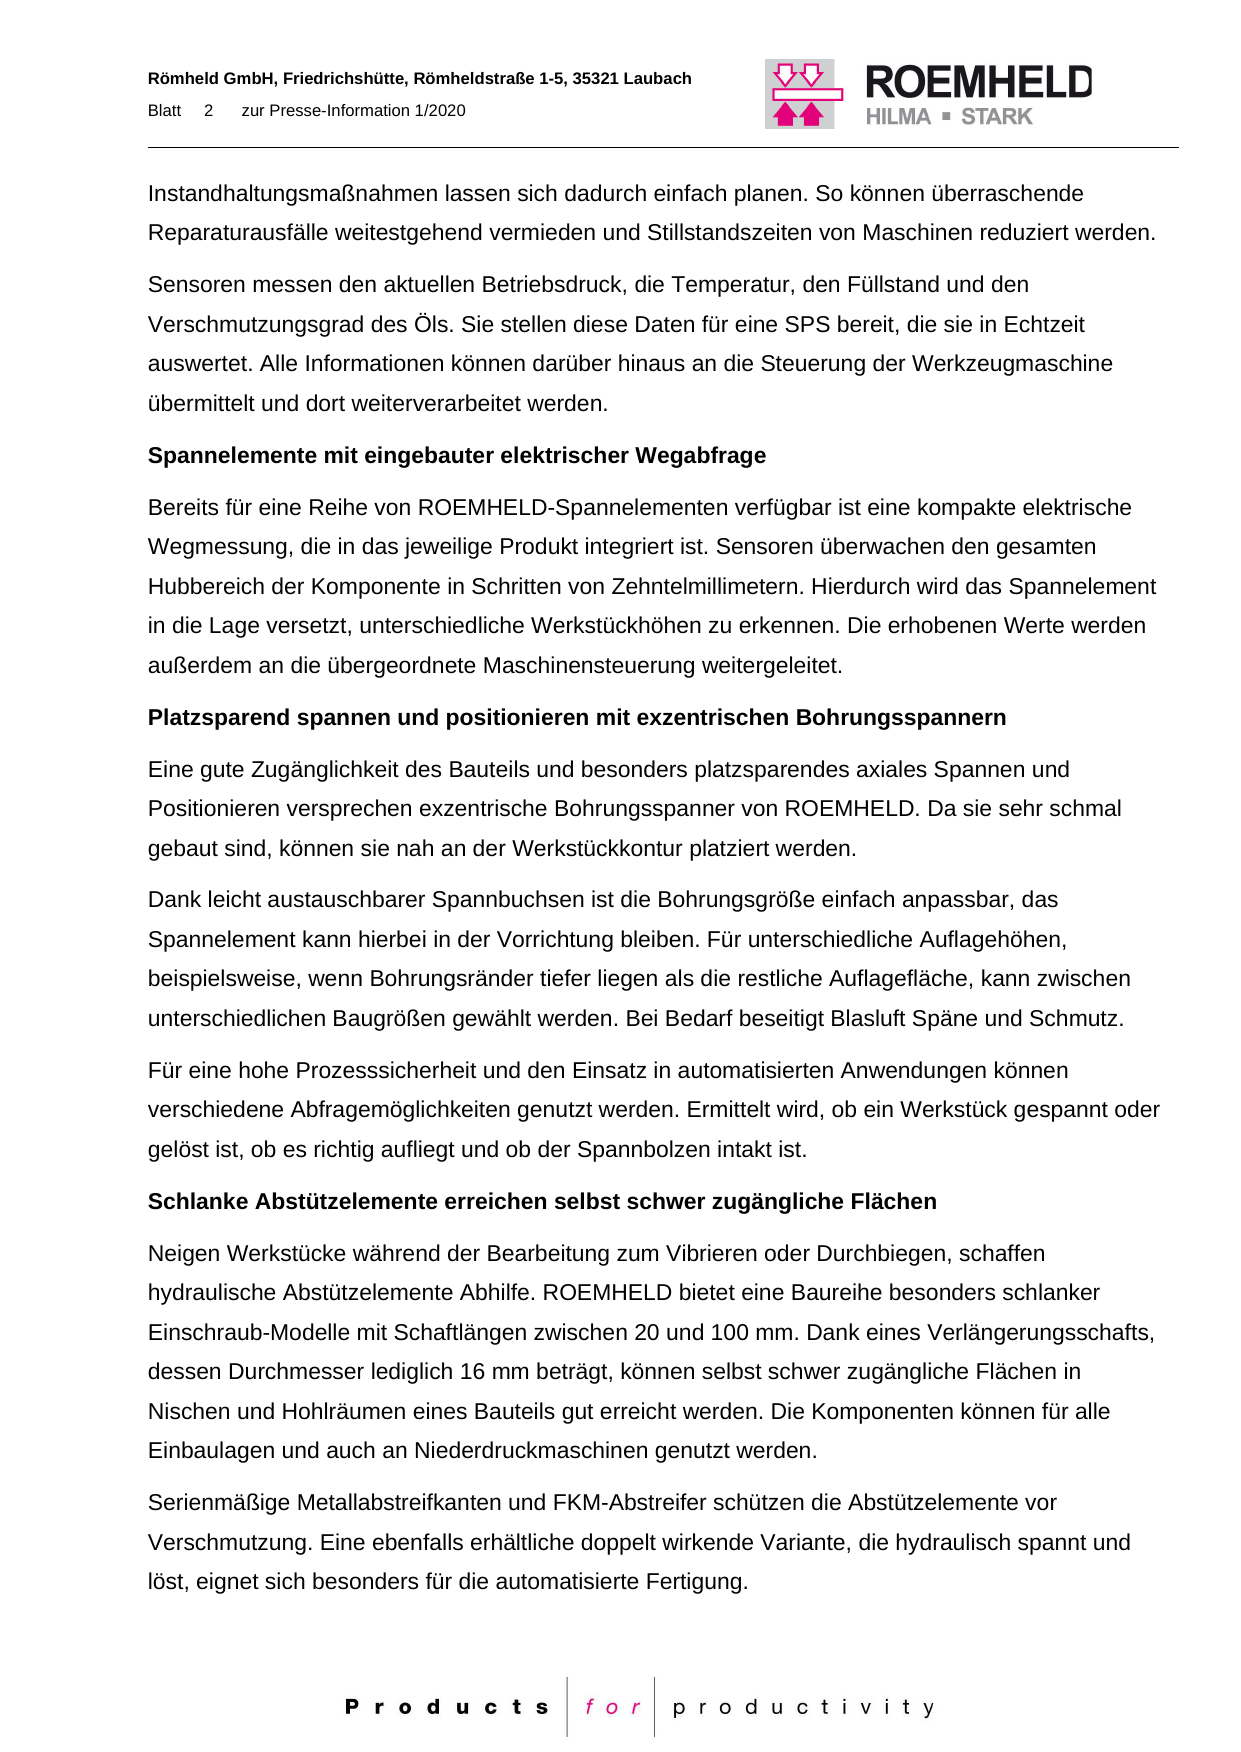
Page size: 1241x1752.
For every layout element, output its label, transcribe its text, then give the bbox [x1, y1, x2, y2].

text Neigen Werkstücke während der Bearbeitung zum Vibrieren oder Durchbiegen, schaffen hydraulische Abstützelemente Abhilfe. ROEMHELD bietet eine Baureihe besonders schlanker Einschraub-Modelle mit Schaftlängen zwischen 20 und 100 mm. Dank eines Verlängerungsschafts, dessen Durchmesser lediglich 16 mm beträgt, können selbst schwer zugängliche Flächen in Nischen und Hohlräumen eines Bauteils gut erreicht werden. Die Komponenten können für alle Einbaulagen und auch an Niederdruckmaschinen genutzt werden. [148, 1240, 1162, 1463]
text Eine gute Zugänglichkeit des Bauteils und besonders platzsparendes axiales Spannen und Positionieren versprechen exzentrische Bohrungsspanner von ROEMHELD. Da sie sehr schmal gebaut sind, können sie nah an der Werkstückkontur platziert werden. [148, 756, 1162, 861]
text Spannelemente mit eingebauter elektrischer Wegabfrage [148, 442, 1162, 468]
text Bereits für eine Reihe von ROEMHELD-Spannelementen verfügbar ist eine kompakte elektrische Wegmessung, die in das jeweilige Produkt integriert ist. Sensoren überwachen den gesamten Hubbereich der Komponente in Schritten von Zehntelmillimetern. Hierdurch wird das Spannelement in die Lage versetzt, unterschiedliche Werkstückhöhen zu erkennen. Die erhobenen Werte werden außerdem an die übergeordnete Maschinensteuerung weitergeleitet. [148, 494, 1162, 678]
text Schlanke Abstützelemente erreichen selbst schwer zugängliche Flächen [148, 1188, 1162, 1214]
text Dank leicht austauschbarer Spannbuchsen ist die Bohrungsgröße einfach anpassbar, das Spannelement kann hierbei in der Vorrichtung bleiben. Für unterschiedliche Auflagehöhen, beispielsweise, wenn Bohrungsränder tiefer liegen als die restliche Auflagefläche, kann zwischen unterschiedlichen Baugrößen gewählt werden. Bei Bedarf beseitigt Blasluft Späne und Schmutz. [148, 886, 1162, 1031]
text Sensoren messen den aktuellen Betriebsdruck, die Temperatur, den Füllstand und den Verschmutzungsgrad des Öls. Sie stellen diese Daten für eine SPS bereit, die sie in Echtzeit auswertet. Alle Informationen können darüber hinaus an die Steuerung der Werkzeugmaschine übermittelt und dort weiterverarbeitet werden. [148, 271, 1162, 416]
picture [299, 1661, 990, 1747]
picture [763, 59, 1092, 128]
text Für eine hohe Prozesssicherheit und den Einsatz in automatisierten Anwendungen können verschiedene Abfragemöglichkeiten genutzt werden. Ermittelt wird, ob ein Werkstück gespannt oder gelöst ist, ob es richtig aufliegt und ob der Spannbolzen intakt ist. [148, 1057, 1162, 1162]
text Serienmäßige Metallabstreifkanten und FKM-Abstreifer schützen die Abstützelemente vor Verschmutzung. Eine ebenfalls erhältliche doppelt wirkende Variante, die hydraulisch spannt und löst, eignet sich besonders für die automatisierte Fertigung. [148, 1489, 1162, 1594]
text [148, 148, 1162, 246]
text Platzsparend spannen und positionieren mit exzentrischen Bohrungsspannern [148, 703, 1162, 730]
